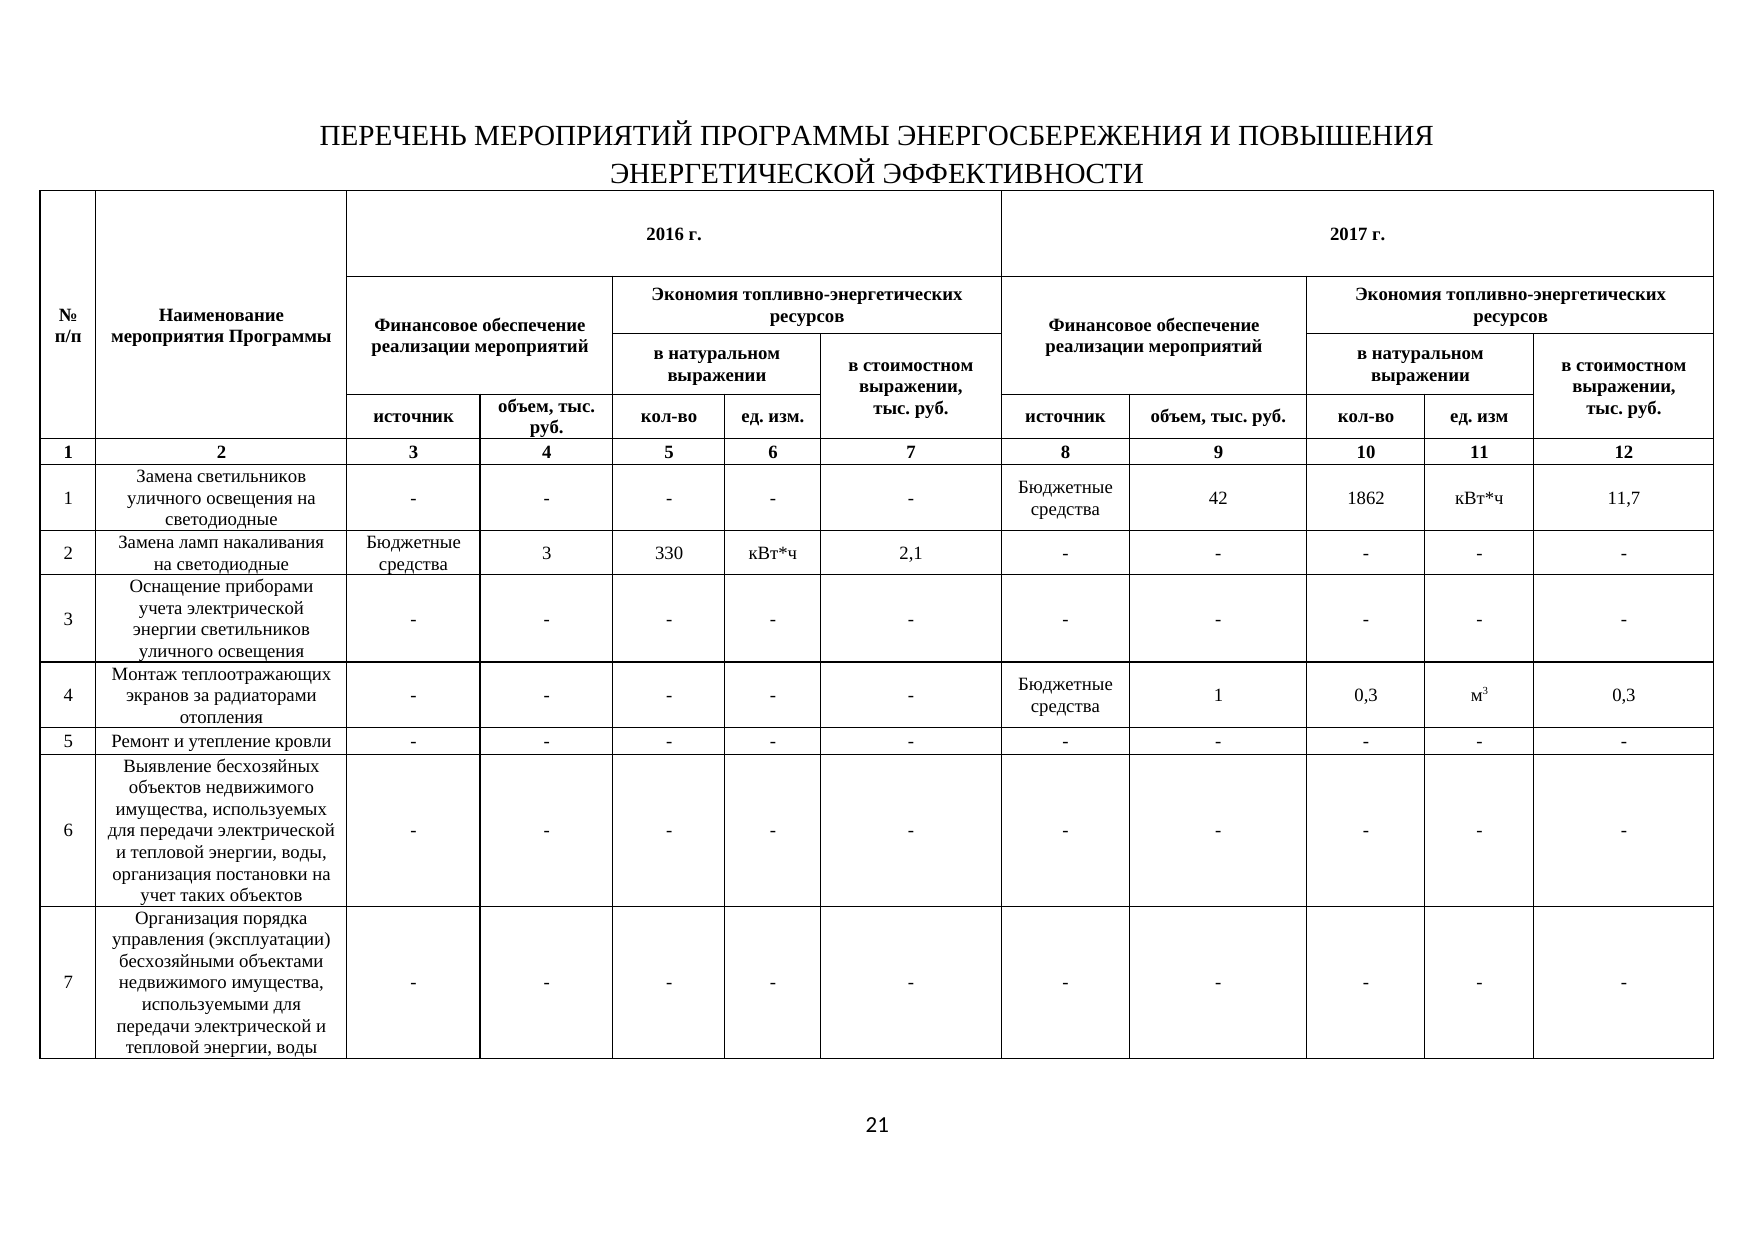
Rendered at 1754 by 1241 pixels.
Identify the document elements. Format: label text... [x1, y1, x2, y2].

table_cell 330 [613, 531, 724, 574]
table_cell в натуральном выражении [1307, 334, 1533, 393]
table_cell 1 [41, 439, 95, 464]
table_cell Бюджетные средства [1002, 663, 1129, 727]
text ПЕРЕЧЕНЬ МЕРОПРИЯТИЙ ПРОГРАММЫ ЭНЕРГОСБЕРЕЖЕНИЯ И ПОВЫШЕНИЯ [118, 118, 1636, 152]
table_cell Монтаж теплоотражающих экранов за радиаторами отопления [96, 663, 346, 727]
table_cell 6 [725, 439, 820, 464]
table_cell - [725, 907, 820, 1058]
table_cell объем, тыс. руб. [1130, 395, 1306, 438]
table_cell 2 [96, 439, 346, 464]
table_cell - [613, 907, 724, 1058]
table_cell - [1307, 531, 1424, 574]
table_cell 12 [1534, 439, 1713, 464]
table_cell - [613, 663, 724, 727]
table_cell - [613, 465, 724, 530]
table_cell - [1534, 575, 1713, 661]
table_cell - [1425, 907, 1533, 1058]
table_cell 6 [41, 755, 95, 906]
table_cell - [613, 755, 724, 906]
table_cell 4 [481, 439, 612, 464]
table_cell 5 [613, 439, 724, 464]
table_cell кВт*ч [725, 531, 820, 574]
table_cell - [481, 907, 612, 1058]
table_cell Организация порядка управления (эксплуатации) бесхозяйными объектами недвижимого имущества, используемыми для передачи электрической и тепловой энергии, воды [96, 907, 346, 1058]
table_cell 3 [41, 575, 95, 661]
table_cell кол-во [613, 395, 724, 438]
table_cell - [1130, 575, 1306, 661]
table_cell 42 [1130, 465, 1306, 530]
table_cell - [1425, 755, 1533, 906]
table_cell 1 [41, 465, 95, 530]
table_cell - [725, 663, 820, 727]
table_cell - [1307, 907, 1424, 1058]
table_cell - [725, 465, 820, 530]
table_cell 9 [1130, 439, 1306, 464]
table_cell - [1534, 907, 1713, 1058]
table_cell - [1002, 728, 1129, 754]
table_cell Замена ламп накаливания на светодиодные [96, 531, 346, 574]
table_cell - [821, 755, 1001, 906]
table_cell - [347, 465, 479, 530]
table_cell Финансовое обеспечение реализации мероприятий [1002, 277, 1306, 393]
table_cell в стоимостном выражении, тыс. руб. [1534, 334, 1713, 438]
table_cell - [1130, 728, 1306, 754]
table_cell - [347, 663, 479, 727]
table_cell 4 [41, 663, 95, 727]
table_cell - [347, 907, 479, 1058]
table_header Наименование мероприятия Программы [96, 191, 346, 438]
table_cell Оснащение приборами учета электрической энергии светильников уличного освещения [96, 575, 346, 661]
table_cell 11,7 [1534, 465, 1713, 530]
table_cell - [1002, 755, 1129, 906]
table_cell - [725, 575, 820, 661]
table_cell - [1002, 907, 1129, 1058]
table_cell 5 [41, 728, 95, 754]
table_cell - [1307, 728, 1424, 754]
table_header 2016 г. [347, 191, 1001, 276]
table_cell 0,3 [1534, 663, 1713, 727]
table_cell - [347, 575, 479, 661]
table_cell - [1425, 575, 1533, 661]
table_cell 3 [481, 531, 612, 574]
table_cell - [347, 755, 479, 906]
table_cell 10 [1307, 439, 1424, 464]
table_cell - [1130, 907, 1306, 1058]
table_cell 1 [1130, 663, 1306, 727]
table_cell - [1307, 755, 1424, 906]
table_cell - [481, 728, 612, 754]
table_cell 0,3 [1307, 663, 1424, 727]
table_cell Замена светильников уличного освещения на светодиодные [96, 465, 346, 530]
table_cell 2 [41, 531, 95, 574]
table_cell - [821, 907, 1001, 1058]
table_cell 2,1 [821, 531, 1001, 574]
table_cell 11 [1425, 439, 1533, 464]
table_cell - [1130, 531, 1306, 574]
table_cell объем, тыс. руб. [481, 395, 612, 438]
table_cell - [481, 465, 612, 530]
table_cell - [1534, 755, 1713, 906]
table_cell Выявление бесхозяйных объектов недвижимого имущества, используемых для передачи электрической и тепловой энергии, воды, организация постановки на учет таких объектов [96, 755, 346, 906]
table_cell 3 [347, 439, 479, 464]
table_cell Экономия топливно-энергетических ресурсов [1307, 277, 1713, 333]
table_cell м3 [1425, 663, 1533, 727]
table_cell - [1425, 531, 1533, 574]
table_cell 7 [821, 439, 1001, 464]
list ЭНЕРГЕТИЧЕСКОЙ ЭФФЕКТИВНОСТИ [118, 157, 1636, 190]
table_cell - [613, 728, 724, 754]
table_header 2017 г. [1002, 191, 1713, 276]
table_header № п/п [41, 191, 95, 438]
table_cell ед. изм [1425, 395, 1533, 438]
table_cell источник [1002, 395, 1129, 438]
table_cell - [821, 465, 1001, 530]
table_cell - [1002, 531, 1129, 574]
table_cell - [481, 575, 612, 661]
table_cell Финансовое обеспечение реализации мероприятий [347, 277, 612, 393]
table_cell - [1130, 755, 1306, 906]
table_cell - [1534, 531, 1713, 574]
table_cell Бюджетные средства [1002, 465, 1129, 530]
table_cell 7 [41, 907, 95, 1058]
table_cell - [725, 728, 820, 754]
table_cell Экономия топливно-энергетических ресурсов [613, 277, 1001, 333]
table_cell - [1307, 575, 1424, 661]
table_cell - [347, 728, 479, 754]
table_cell - [613, 575, 724, 661]
table_cell - [821, 575, 1001, 661]
table_cell - [1002, 575, 1129, 661]
table_cell - [1534, 728, 1713, 754]
table_cell Ремонт и утепление кровли [96, 728, 346, 754]
table_cell кВт*ч [1425, 465, 1533, 530]
table_cell - [1425, 728, 1533, 754]
table_cell - [821, 663, 1001, 727]
table_cell ед. изм. [725, 395, 820, 438]
table_cell - [821, 728, 1001, 754]
table_cell 8 [1002, 439, 1129, 464]
table_cell в стоимостном выражении, тыс. руб. [821, 334, 1001, 438]
table_cell - [481, 755, 612, 906]
table_cell 1862 [1307, 465, 1424, 530]
table_cell источник [347, 395, 479, 438]
table_cell кол-во [1307, 395, 1424, 438]
table_cell - [481, 663, 612, 727]
table_cell - [725, 755, 820, 906]
table_cell в натуральном выражении [613, 334, 820, 393]
table_cell Бюджетные средства [347, 531, 479, 574]
